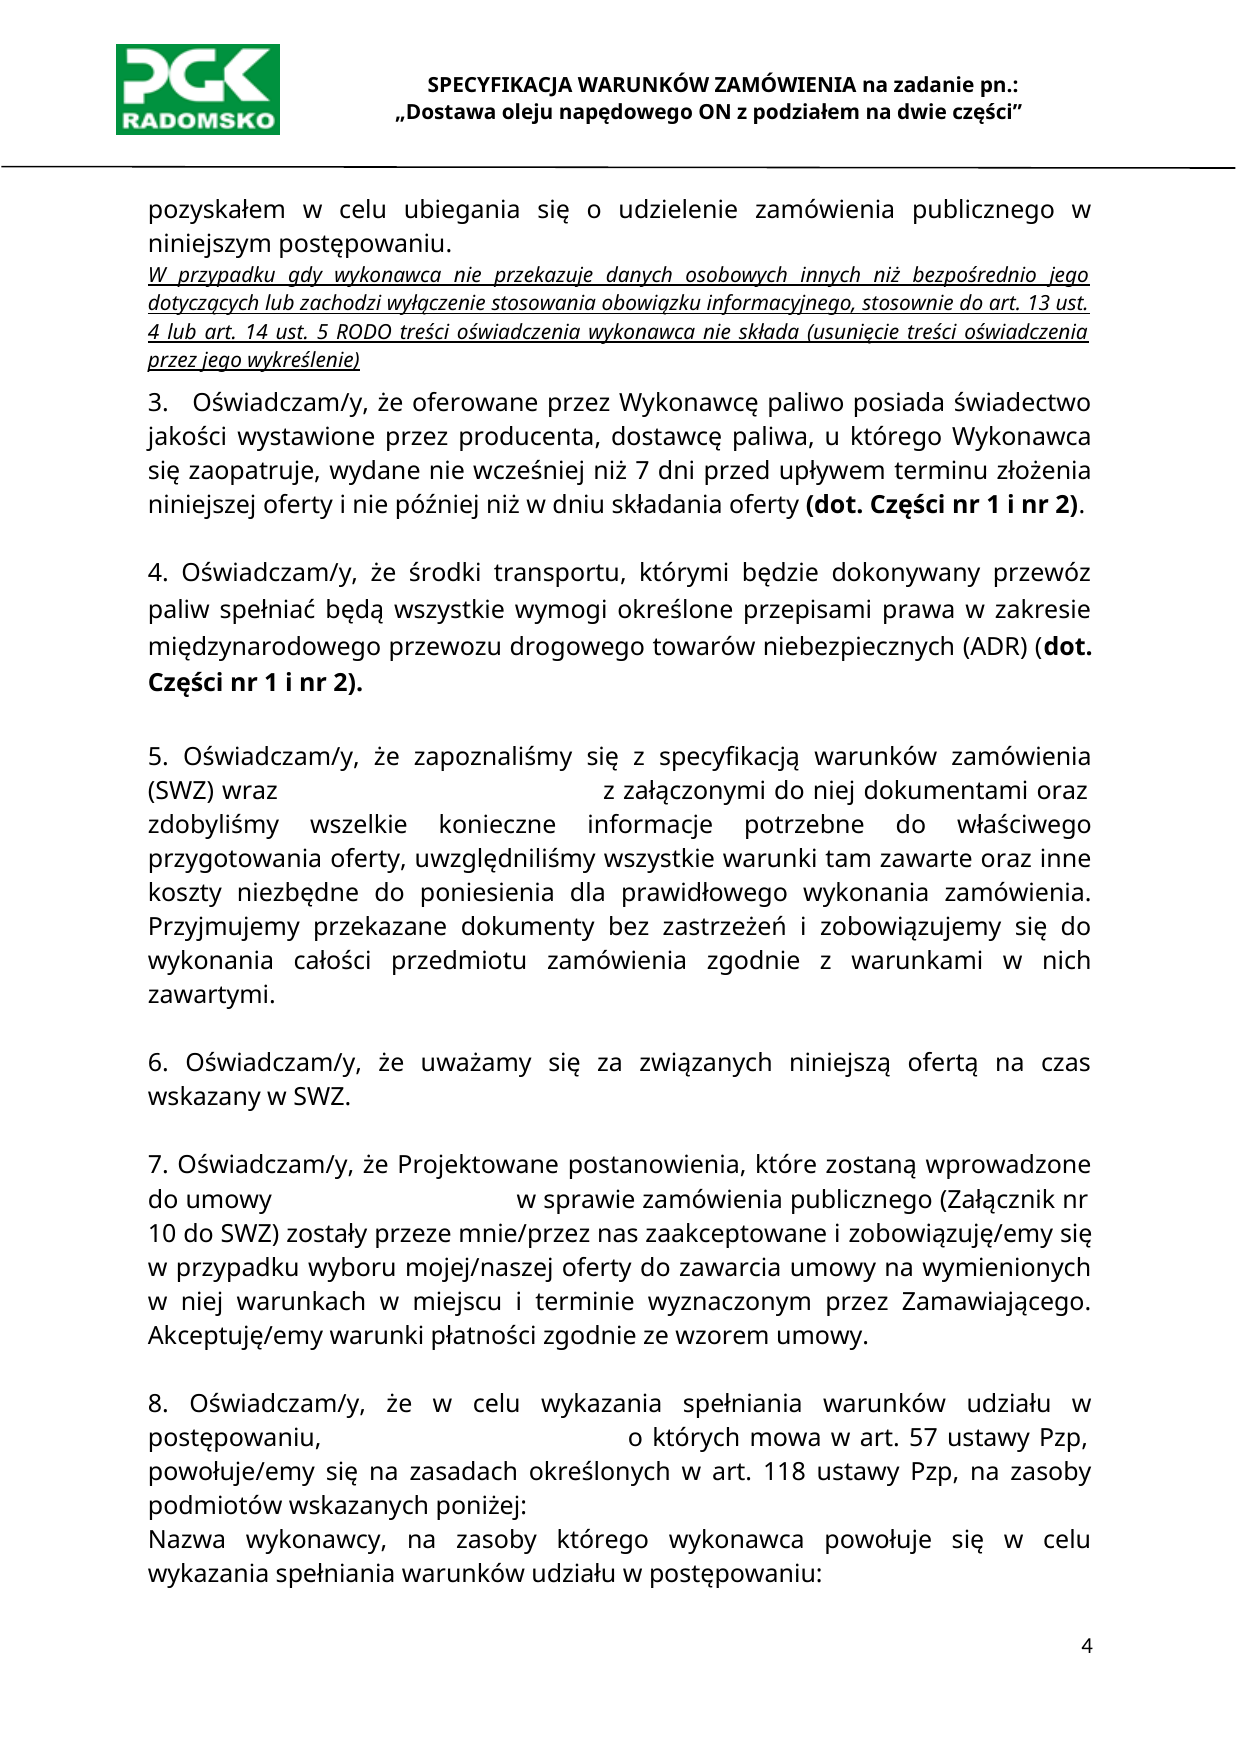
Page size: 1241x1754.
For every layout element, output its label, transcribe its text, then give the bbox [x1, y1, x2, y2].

text 8. Oświadczam/y, że w celu wykazania spełniania warunków udziału w postępowaniu, o których mowa w art. 57 ustawy Pzp, powołuje/emy się na zasadach określonych w art. 118 ustawy Pzp, na zasoby podmiotów wskazanych poniżej: [148, 1386, 1092, 1522]
text 7. Oświadczam/y, że Projektowane postanowienia, które zostaną wprowadzone do umowy w sprawie zamówienia publicznego (Załącznik nr 10 do SWZ) zostały przeze mnie/przez nas zaakceptowane i zobowiązuję/emy się w przypadku wyboru mojej/naszej oferty do zawarcia umowy na wymienionych w niej warunkach w miejscu i terminie wyznaczonym przez Zamawiającego. Akceptuję/emy warunki płatności zgodnie ze wzorem umowy. [148, 1147, 1092, 1352]
list Oświadczam/y, że oferowane przez Wykonawcę paliwo posiada świadectwo jakości wystawione przez producenta, dostawcę paliwa, u którego Wykonawca się zaopatruje, wydane nie wcześniej niż 7 dni przed upływem terminu złożenia niniejszej oferty i nie później niż w dniu składania oferty (dot. Części nr 1 i nr 2). [148, 384, 1092, 521]
text 4. Oświadczam/y, że środki transportu, którymi będzie dokonywany przewóz paliw spełniać będą wszystkie wymogi określone przepisami prawa w zakresie międzynarodowego przewozu drogowego towarów niebezpiecznych (ADR) (dot. Części nr 1 i nr 2). [148, 554, 1092, 699]
picture [116, 44, 280, 135]
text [148, 192, 1092, 260]
text Nazwa wykonawcy, na zasoby którego wykonawca powołuje się w celu wykazania spełniania warunków udziału w postępowaniu: [148, 1522, 1092, 1590]
text W przypadku gdy wykonawca nie przekazuje danych osobowych innych niż bezpośrednio jego dotyczących lub zachodzi wyłączenie stosowania obowiązku informacyjnego, stosownie do art. 13 ust. 4 lub art. 14 ust. 5 RODO treści oświadczenia wykonawca nie składa (usunięcie treści oświadczenia przez jego wykreślenie) [148, 260, 1092, 374]
text 5. Oświadczam/y, że zapoznaliśmy się z specyfikacją warunków zamówienia (SWZ) wraz z załączonymi do niej dokumentami oraz zdobyliśmy wszelkie konieczne informacje potrzebne do właściwego przygotowania oferty, uwzględniliśmy wszystkie warunki tam zawarte oraz inne koszty niezbędne do poniesienia dla prawidłowego wykonania zamówienia. Przyjmujemy przekazane dokumenty bez zastrzeżeń i zobowiązujemy się do wykonania całości przedmiotu zamówienia zgodnie z warunkami w nich zawartymi. [148, 738, 1092, 1011]
text 6. Oświadczam/y, że uważamy się za związanych niniejszą ofertą na czas wskazany w SWZ. [148, 1045, 1092, 1113]
